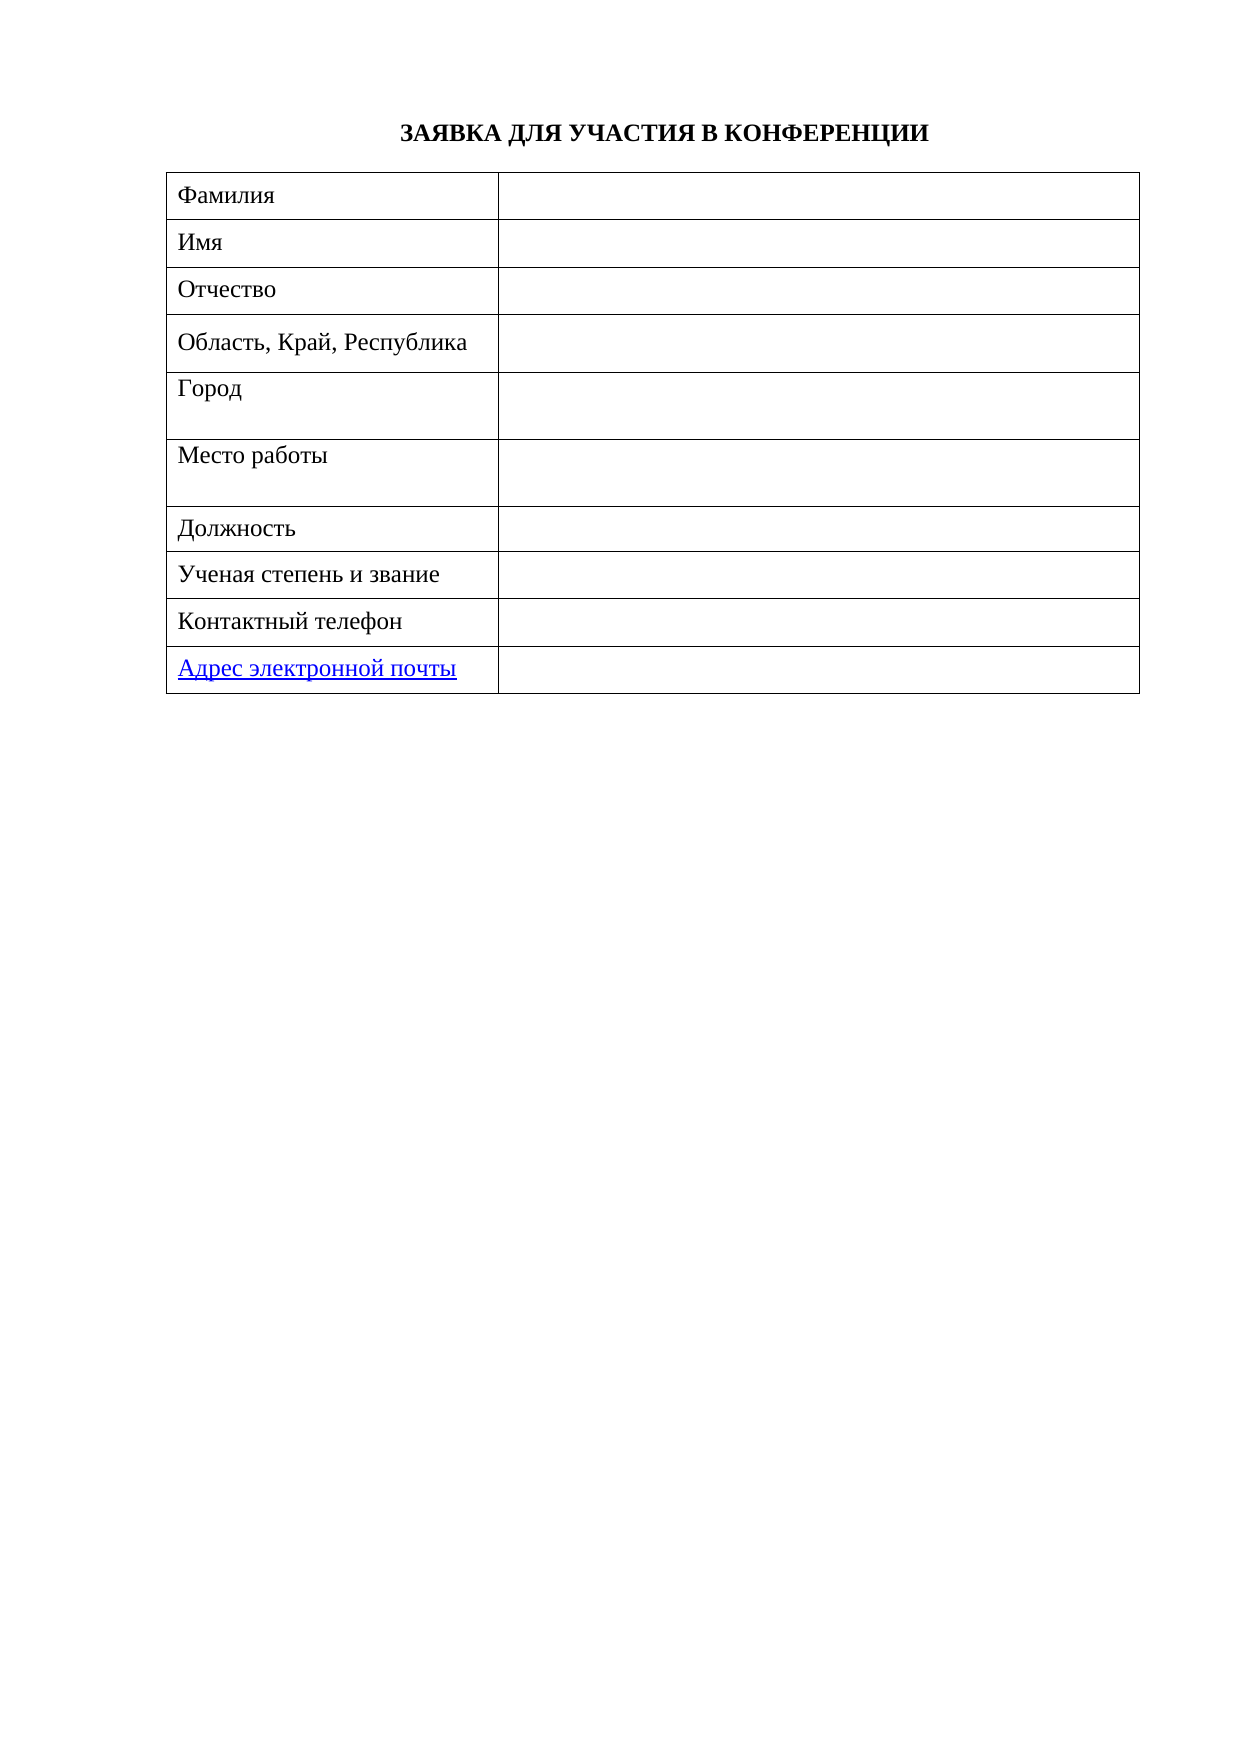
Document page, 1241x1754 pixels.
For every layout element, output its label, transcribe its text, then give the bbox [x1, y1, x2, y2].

table_cell [499, 507, 1139, 551]
table_cell Ученая степень и звание [167, 552, 498, 598]
table_cell [499, 552, 1139, 598]
table_cell Область, Край, Республика [167, 315, 498, 372]
table_header Фамилия [167, 173, 498, 219]
text ЗАЯВКА ДЛЯ УЧАСТИЯ В КОНФЕРЕНЦИИ [177, 118, 1152, 147]
table_cell Место работы [167, 440, 498, 506]
table_cell Контактный телефон [167, 599, 498, 646]
table_cell Адрес электронной почты [167, 647, 498, 693]
table_header [499, 173, 1139, 219]
table_cell [499, 373, 1139, 439]
table_cell Имя [167, 220, 498, 267]
table_cell [499, 647, 1139, 693]
table_cell [499, 268, 1139, 314]
table_cell Отчество [167, 268, 498, 314]
table_cell Город [167, 373, 498, 439]
table_cell [499, 440, 1139, 506]
table_cell [499, 220, 1139, 267]
table_cell Должность [167, 507, 498, 551]
table_cell [499, 599, 1139, 646]
table_cell [499, 315, 1139, 372]
